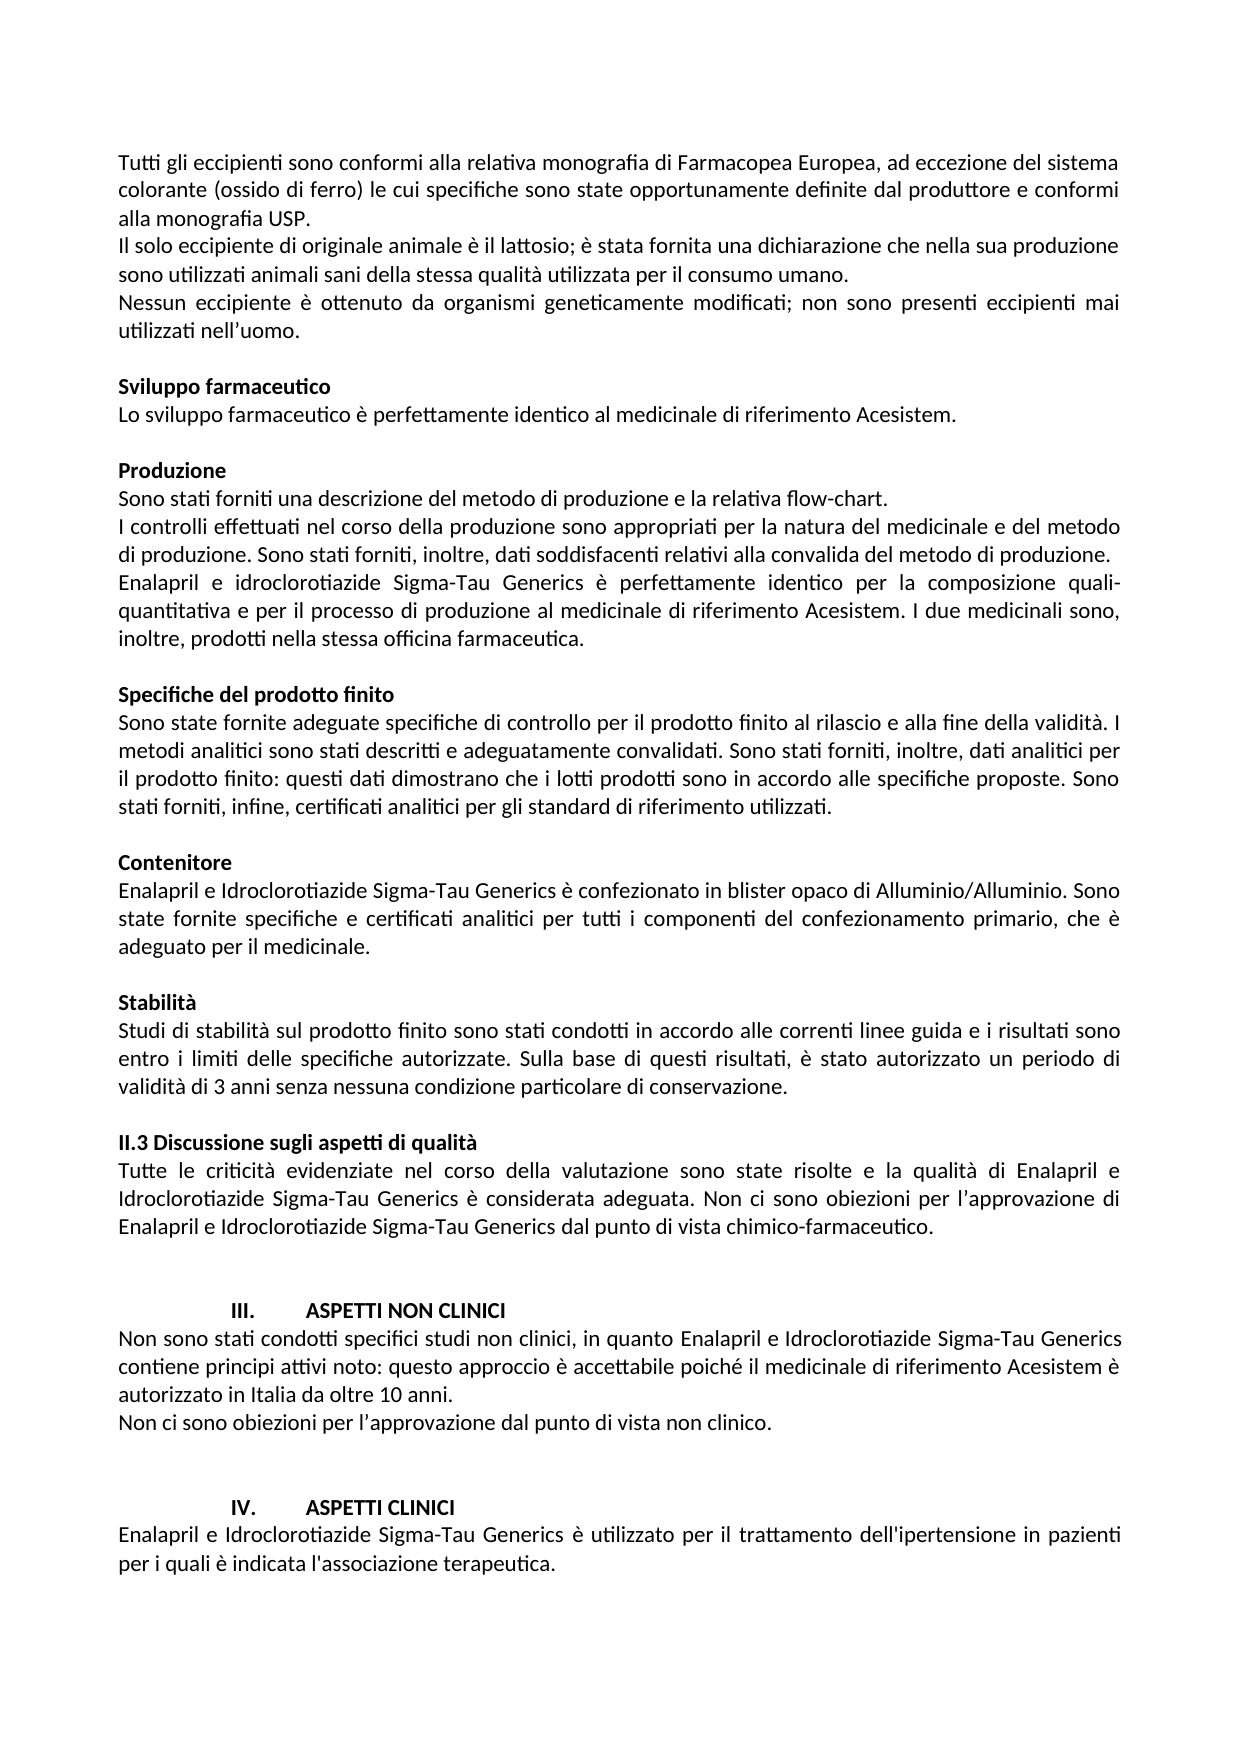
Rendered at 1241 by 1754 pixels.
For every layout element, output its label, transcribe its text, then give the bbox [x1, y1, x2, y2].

text Enalapril e Idroclorotiazide Sigma-Tau Generics è confezionato in blister opaco di Alluminio/Alluminio. Sono state fornite specifiche e certificati analitici per tutti i componenti del confezionamento primario, che è adeguato per il medicinale. [118, 876, 1122, 960]
text Enalapril e Idroclorotiazide Sigma-Tau Generics è utilizzato per il trattamento dellipertensione in pazienti per i quali è indicata lassociazione terapeutica. [118, 1521, 1122, 1577]
text Sono state fornite adeguate specifiche di controllo per il prodotto finito al rilascio e alla fine della validità. I metodi analitici sono stati descritti e adeguatamente convalidati. Sono stati forniti, inoltre, dati analitici per il prodotto finito: questi dati dimostrano che i lotti prodotti sono in accordo alle specifiche proposte. Sono stati forniti, infine, certificati analitici per gli standard di riferimento utilizzati. [118, 708, 1122, 820]
list ASPETTI CLINICI [231, 1493, 1122, 1521]
text Non ci sono obiezioni per l’approvazione dal punto di vista non clinico. [118, 1408, 1122, 1437]
text Contenitore [118, 848, 1122, 876]
text Produzione [118, 456, 1122, 484]
text II.3 Discussione sugli aspetti di qualità [118, 1128, 1122, 1156]
text Sviluppo farmaceutico [118, 372, 1122, 400]
text Specifiche del prodotto finito [118, 680, 1122, 708]
text Non sono stati condotti specifici studi non clinici, in quanto Enalapril e Idroclorotiazide Sigma-Tau Generics contiene principi attivi noto: questo approccio è accettabile poiché il medicinale di riferimento Acesistem è autorizzato in Italia da oltre 10 anni. [118, 1324, 1122, 1408]
text Lo sviluppo farmaceutico è perfettamente identico al medicinale di riferimento Acesistem. [118, 400, 1122, 428]
text Il solo eccipiente di originale animale è il lattosio; è stata fornita una dichiarazione che nella sua produzione sono utilizzati animali sani della stessa qualità utilizzata per il consumo umano. [118, 232, 1122, 288]
text Enalapril e idroclorotiazide Sigma-Tau Generics è perfettamente identico per la composizione quali-quantitativa e per il processo di produzione al medicinale di riferimento Acesistem. I due medicinali sono, inoltre, prodotti nella stessa officina farmaceutica. [118, 568, 1122, 652]
text Tutte le criticità evidenziate nel corso della valutazione sono state risolte e la qualità di Enalapril e Idroclorotiazide Sigma-Tau Generics è considerata adeguata. Non ci sono obiezioni per l’approvazione di Enalapril e Idroclorotiazide Sigma-Tau Generics dal punto di vista chimico-farmaceutico. [118, 1156, 1122, 1240]
text Tutti gli eccipienti sono conformi alla relativa monografia di Farmacopea Europea, ad eccezione del sistema colorante (ossido di ferro) le cui specifiche sono state opportunamente definite dal produttore e conformi alla monografia USP. [118, 148, 1121, 232]
text Nessun eccipiente è ottenuto da organismi geneticamente modificati; non sono presenti eccipienti mai utilizzati nell’uomo. [118, 288, 1122, 344]
text I controlli effettuati nel corso della produzione sono appropriati per la natura del medicinale e del metodo di produzione. Sono stati forniti, inoltre, dati soddisfacenti relativi alla convalida del metodo di produzione. [118, 512, 1122, 568]
text Stabilità [118, 988, 1122, 1016]
text Studi di stabilità sul prodotto finito sono stati condotti in accordo alle correnti linee guida e i risultati sono entro i limiti delle specifiche autorizzate. Sulla base di questi risultati, è stato autorizzato un periodo di validità di 3 anni senza nessuna condizione particolare di conservazione. [118, 1016, 1122, 1100]
text Sono stati forniti una descrizione del metodo di produzione e la relativa flow-chart. [118, 484, 1122, 512]
list ASPETTI NON CLINICI [231, 1296, 1122, 1324]
